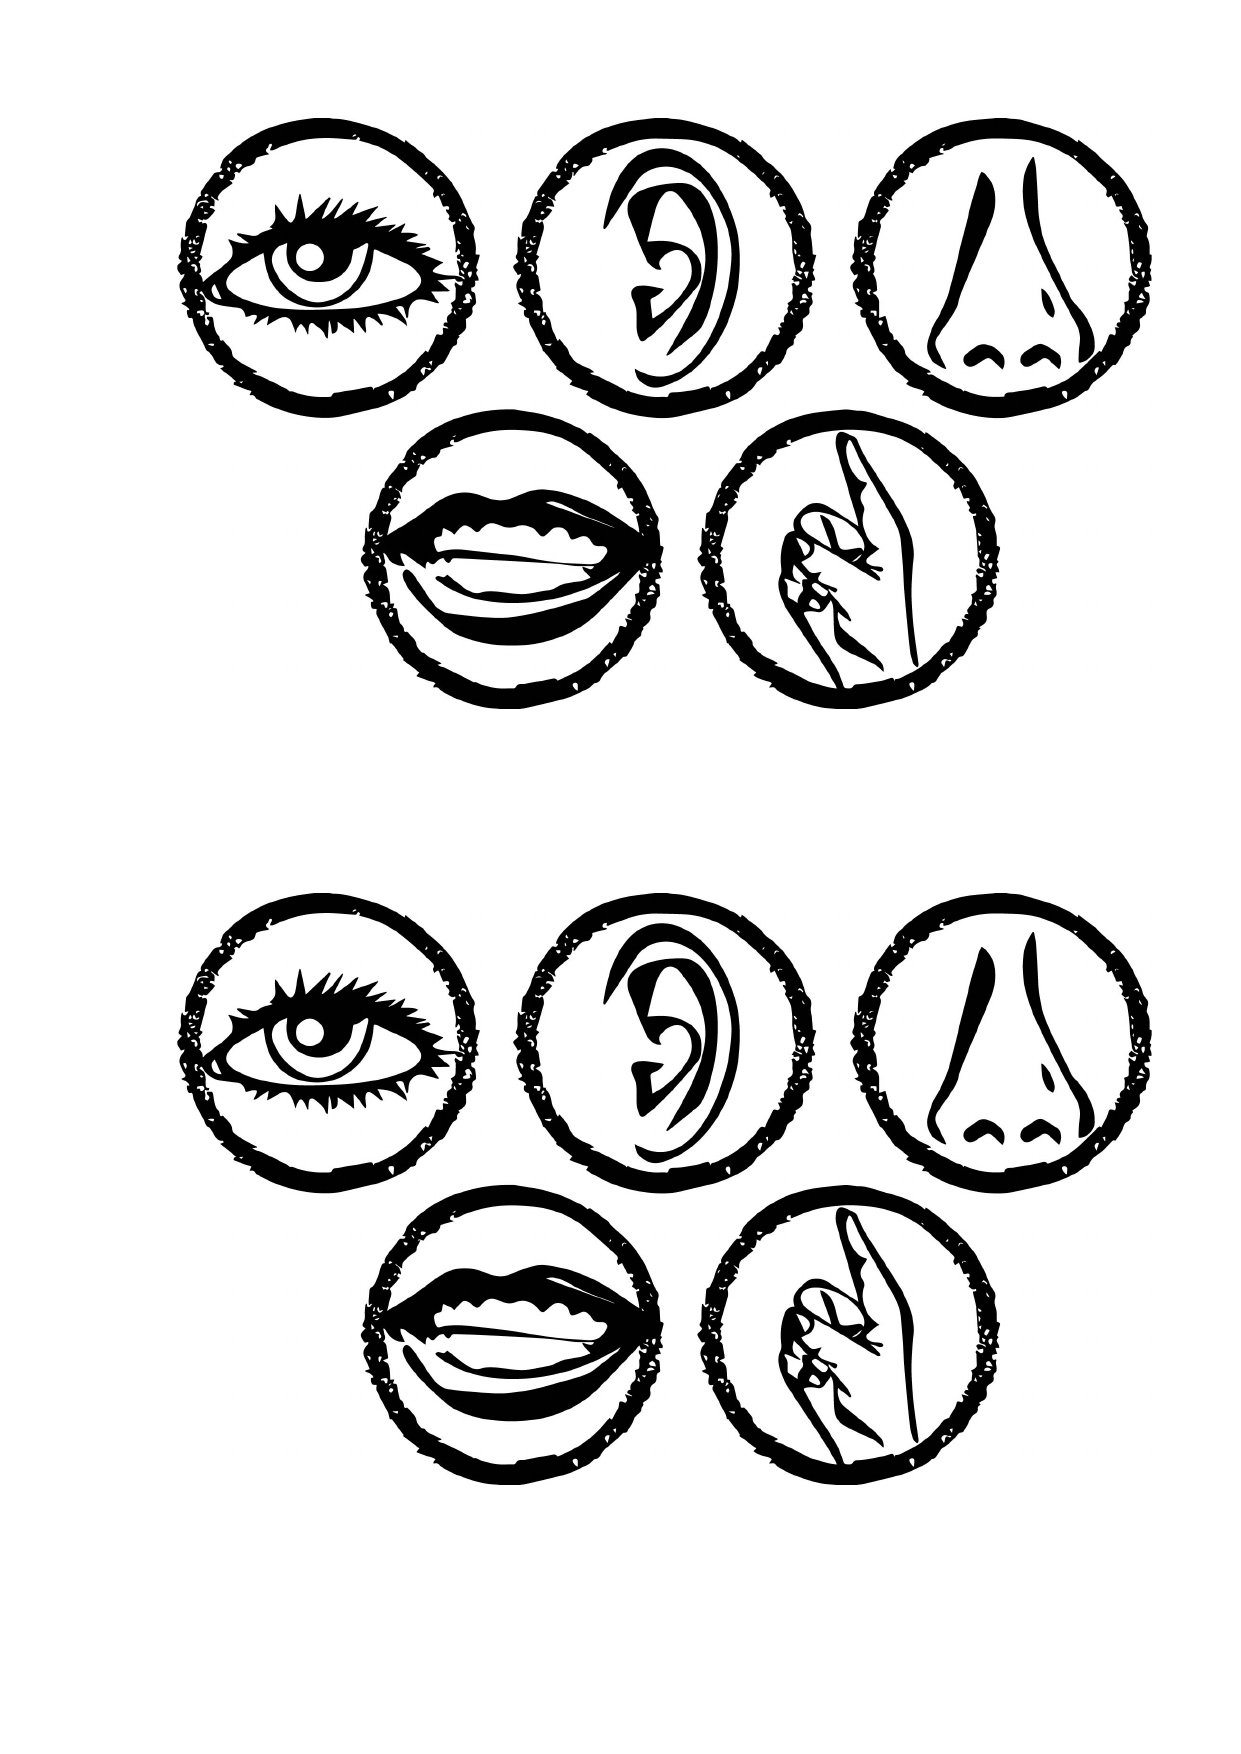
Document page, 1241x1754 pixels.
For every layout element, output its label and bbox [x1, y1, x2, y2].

picture [177, 118, 1152, 709]
picture [177, 893, 1152, 1485]
